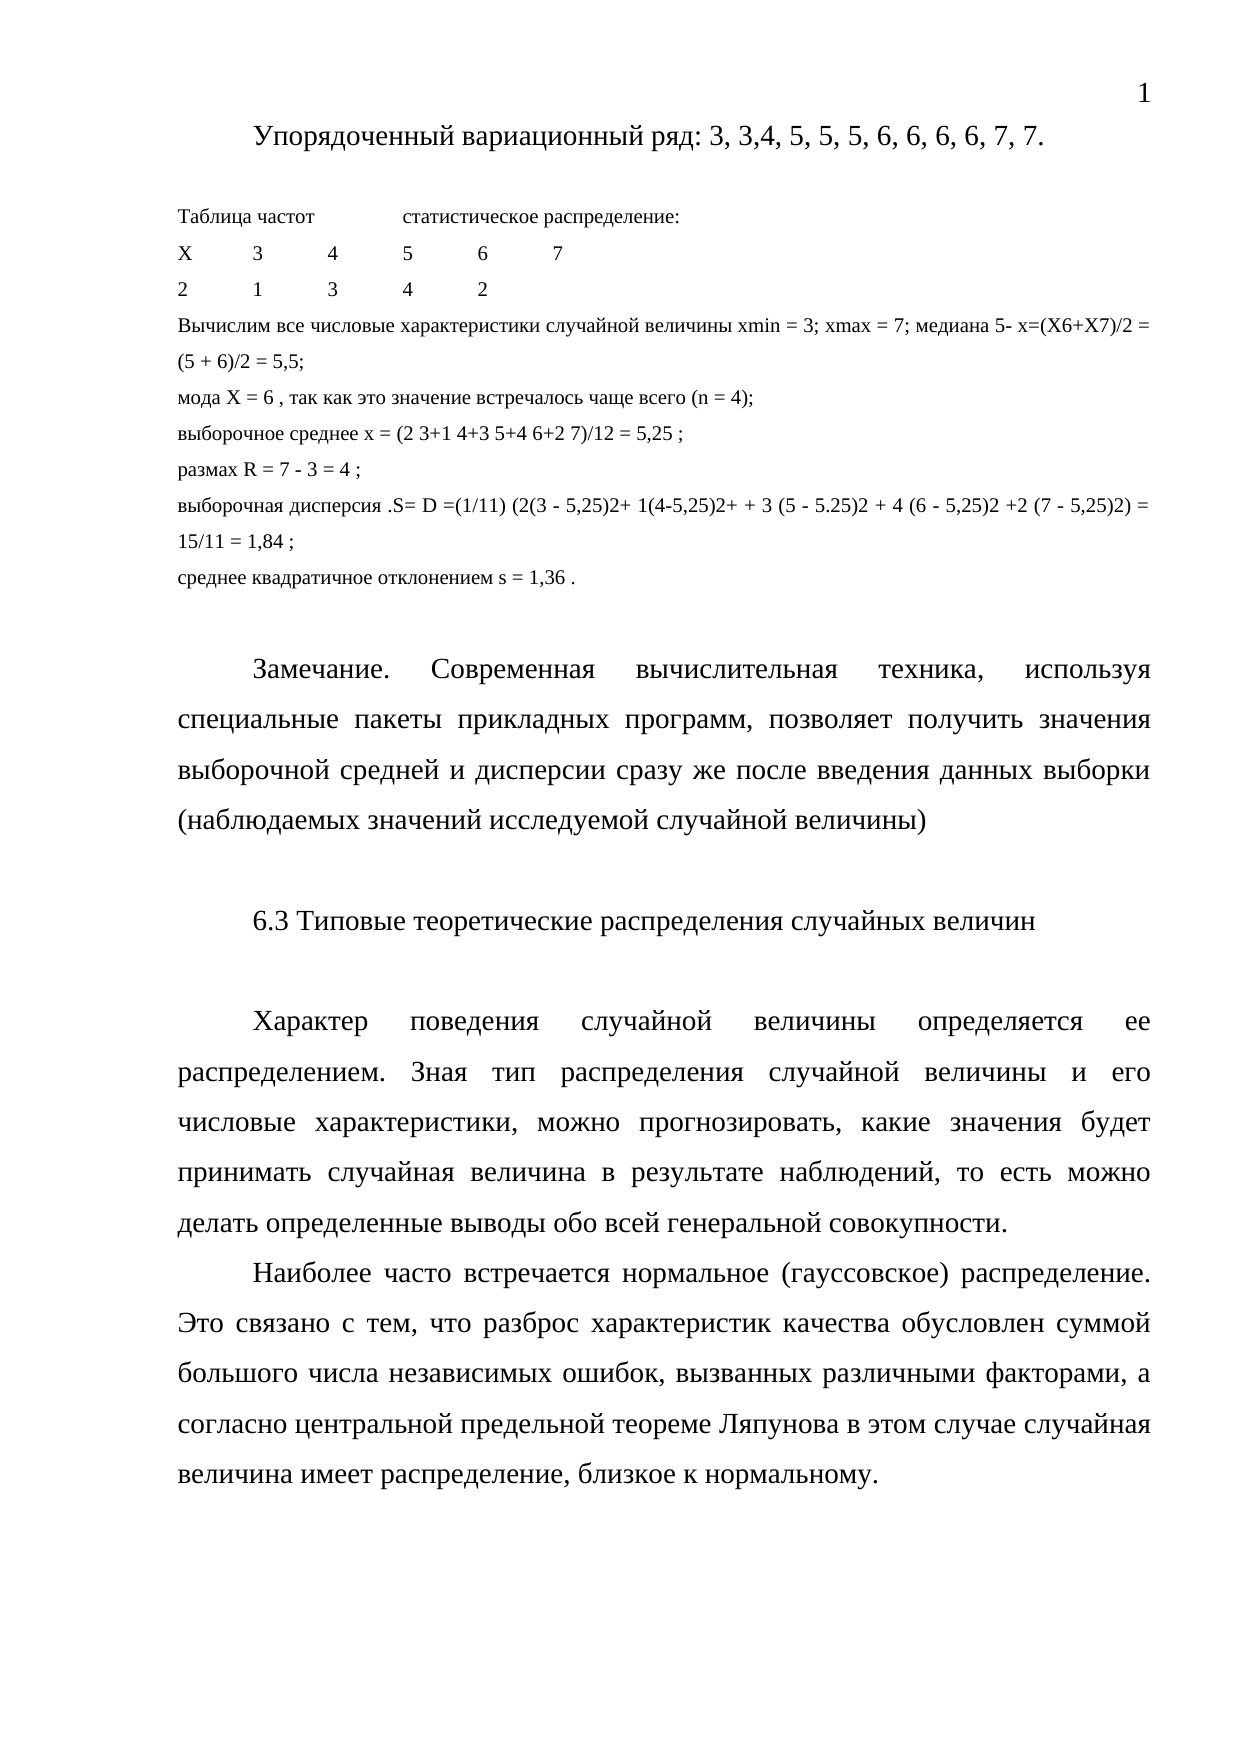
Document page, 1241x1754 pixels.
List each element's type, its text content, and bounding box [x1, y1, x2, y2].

text Упорядоченный вариационный ряд: 3, 3,4, 5, 5, 5, 6, 6, 6, 6, 7, 7. [177, 118, 1152, 152]
text мода Х = 6 , так как это значение встречалось чаще всего (n = 4); [177, 385, 1152, 409]
text Характер поведения случайной величины определяется ее распределением. Зная тип распределения случайной величины и его числовые характеристики, можно прогнозировать, какие значения будет принимать случайная величина в результате наблюдений, то есть можно делать определенные выводы обо всей генеральной совокупности. [177, 1003, 1152, 1238]
text Наиболее часто встречается нормальное (гауссовское) распределение. Это связано с тем, что разброс характеристик качества обусловлен суммой большого числа независимых ошибок, вызванных различными факторами, а согласно центральной предельной теореме Ляпунова в этом случае случайная величина имеет распределение, близкое к нормальному. [177, 1255, 1152, 1490]
text X 3 4 5 6 7 [177, 241, 1152, 264]
text среднее квадратичное отклонением s = 1,36 . [177, 565, 1152, 589]
text размах R = 7 - 3 = 4 ; [177, 457, 1152, 481]
text 2 1 3 4 2 [177, 277, 1152, 301]
text Вычислим все числовые характеристики случайной величины хmin = 3; xmax = 7; медиана 5- x=(X6+X7)/2 = (5 + 6)/2 = 5,5; [177, 313, 1152, 373]
text 6.3 Типовые теоретические распределения случайных величин [177, 903, 1152, 936]
text Таблица частот статистическое распределение: [177, 204, 1152, 228]
text выборочная дисперсия .S= D =(1/11) (2(3 - 5,25)2+ 1(4-5,25)2+ + 3 (5 - 5.25)2 + 4 (6 - 5,25)2 +2 (7 - 5,25)2) = 15/11 = 1,84 ; [177, 493, 1152, 553]
text выборочное среднее х = (2 3+1 4+3 5+4 6+2 7)/12 = 5,25 ; [177, 421, 1152, 445]
text Замечание. Современная вычислительная техника, используя специальные пакеты прикладных программ, позволяет получить значения выборочной средней и дисперсии сразу же после введения данных выборки (наблюдаемых значений исследуемой случайной величины) [177, 651, 1152, 836]
